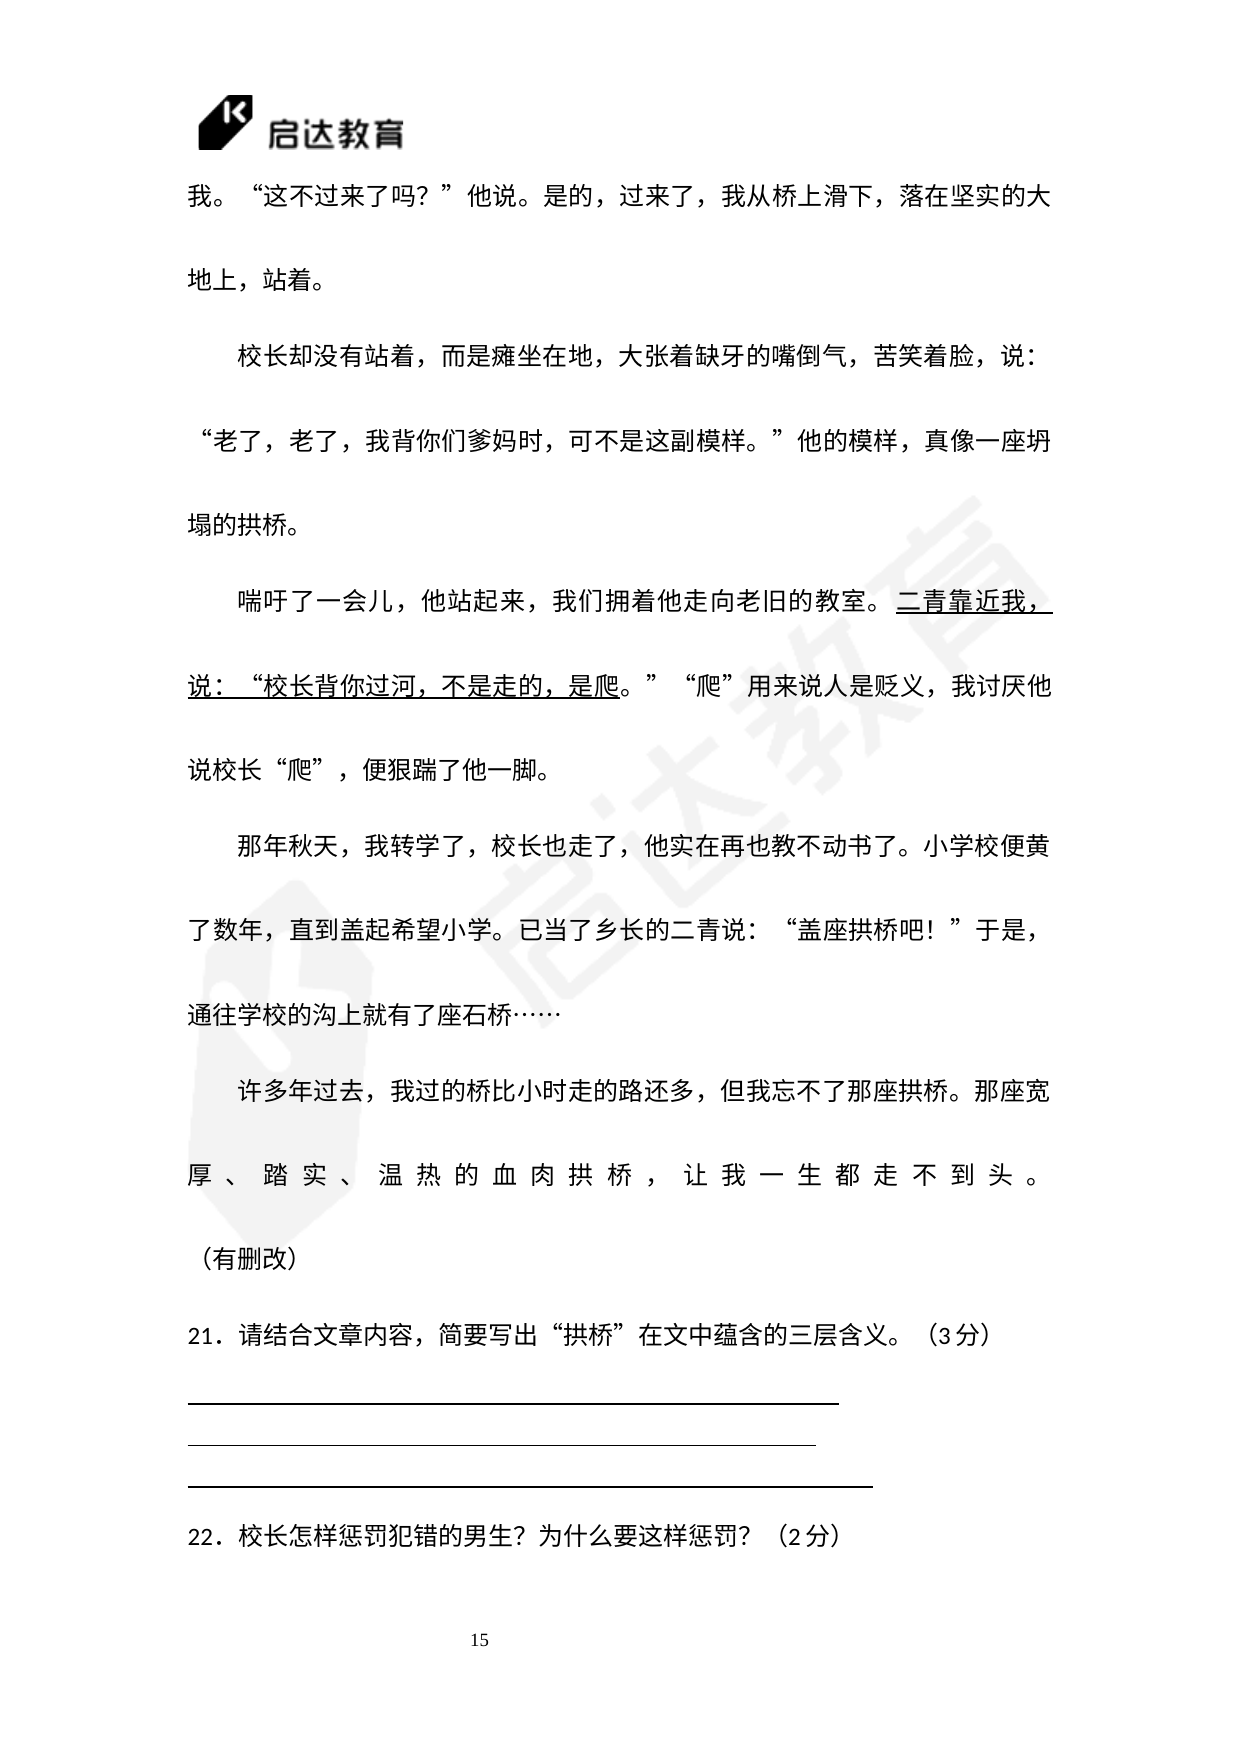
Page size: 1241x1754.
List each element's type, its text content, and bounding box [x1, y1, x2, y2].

picture [198, 95, 404, 150]
text 22．校长怎样惩罚犯错的男生？为什么要这样惩罚？（2分） [187, 1502, 1053, 1567]
text 校长却没有站着，而是瘫坐在地，大张着缺牙的嘴倒气，苦笑着脸，说：“老了，老了，我背你们爹妈时，可不是这副模样。”他的模样，真像一座坍塌的拱桥。 [187, 322, 1053, 556]
text 21．请结合文章内容，简要写出“拱桥”在文中蕴含的三层含义。（3分） [187, 1301, 1053, 1366]
text 许多年过去，我过的桥比小时走的路还多，但我忘不了那座拱桥。那座宽厚、踏实、温热的血肉拱桥，让我一生都走不到头。 （有删改） [187, 1057, 1053, 1291]
text 那年秋天，我转学了，校长也走了，他实在再也教不动书了。小学校便黄了数年，直到盖起希望小学。已当了乡长的二青说：“盖座拱桥吧！”于是，通往学校的沟上就有了座石桥…… [187, 812, 1053, 1046]
text 临上岸时，校长趔趄一下，但我并没有掉下拱桥，因他宽大的手紧紧板着我。“这不过来了吗？”他说。是的，过来了，我从桥上滑下，落在坚实的大地上，站着。 [187, 162, 1053, 311]
text 喘吁了一会儿，他站起来，我们拥着他走向老旧的教室。二青靠近我，说：“校长背你过河，不是走的，是爬。”“爬”用来说人是贬义，我讨厌他说校长“爬”，便狠踹了他一脚。 [187, 567, 1053, 801]
